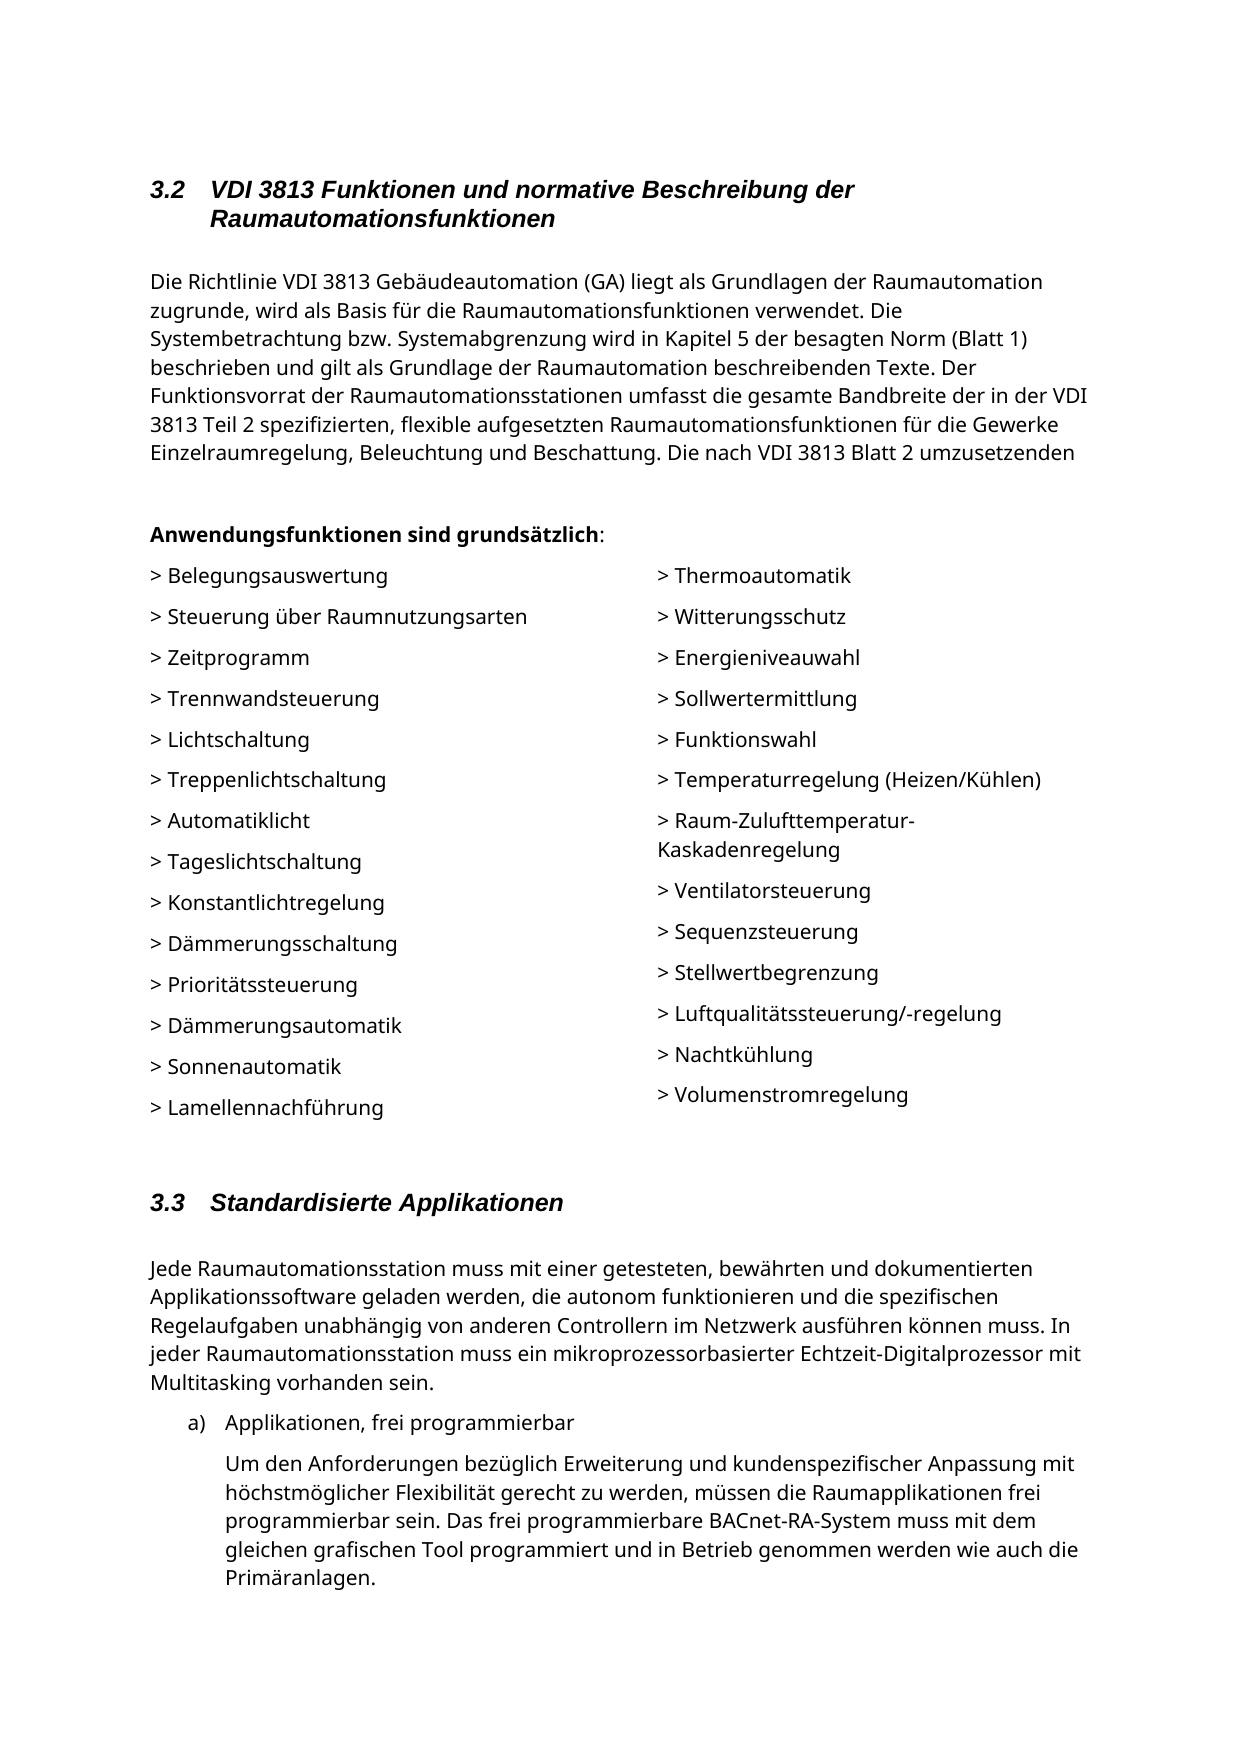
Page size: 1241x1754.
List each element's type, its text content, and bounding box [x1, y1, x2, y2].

text > Nachtkühlung [657, 1040, 1090, 1068]
text Jede Raumautomationsstation muss mit einer getesteten, bewährten und dokumentierten Applikationssoftware geladen werden, die autonom funktionieren und die spezifischen Regelaufgaben unabhängig von anderen Controllern im Netzwerk ausführen können muss. In jeder Raumautomationsstation muss ein mikroprozessorbasierter Echtzeit-Digitalprozessor mit Multitasking vorhanden sein. [150, 1254, 1090, 1396]
text > Konstantlichtregelung [150, 888, 583, 917]
text > Energieniveauwahl [657, 643, 1090, 671]
text > Witterungsschutz [657, 602, 1090, 630]
text > Zeitprogramm [150, 643, 583, 671]
text > Raum-Zulufttemperatur-Kaskadenregelung [657, 807, 1090, 863]
text > Automatiklicht [150, 807, 583, 835]
text > Trennwandsteuerung [150, 684, 583, 712]
subtitle Standardisierte Applikationen [150, 1187, 1090, 1216]
text Um den Anforderungen bezüglich Erweiterung und kundenspezifischer Anpassung mit höchstmöglicher Flexibilität gerecht zu werden, müssen die Raumapplikationen frei programmierbar sein. Das frei programmierbare BACnet-RA-System muss mit dem gleichen grafischen Tool programmiert und in Betrieb genommen werden wie auch die Primäranlagen. [225, 1449, 1090, 1592]
text > Ventilatorsteuerung [657, 876, 1090, 904]
text > Funktionswahl [657, 725, 1090, 753]
text > Steuerung über Raumnutzungsarten [150, 602, 583, 630]
text > Lamellennachführung [150, 1093, 583, 1122]
text > Stellwertbegrenzung [657, 958, 1090, 986]
list Applikationen, frei programmierbar [187, 1408, 1090, 1437]
subtitle VDI 3813 Funktionen und normative Beschreibung der Raumautomationsfunktionen [150, 175, 1090, 232]
text > Luftqualitätssteuerung/-regelung [657, 999, 1090, 1027]
text > Treppenlichtschaltung [150, 766, 583, 794]
text Anwendungsfunktionen sind grundsätzlich: [150, 520, 1090, 548]
text > Dämmerungsautomatik [150, 1011, 583, 1040]
text > Belegungsauswertung [150, 561, 583, 589]
text > Prioritätssteuerung [150, 970, 583, 999]
text > Volumenstromregelung [657, 1081, 1090, 1109]
text > Sequenzsteuerung [657, 917, 1090, 945]
text > Dämmerungsschaltung [150, 929, 583, 958]
text > Sonnenautomatik [150, 1052, 583, 1081]
text > Tageslichtschaltung [150, 847, 583, 876]
text > Lichtschaltung [150, 725, 583, 753]
text > Sollwertermittlung [657, 684, 1090, 712]
text Die Richtlinie VDI 3813 Gebäudeautomation (GA) liegt als Grundlagen der Raumautomation zugrunde, wird als Basis für die Raumautomationsfunktionen verwendet. Die Systembetrachtung bzw. Systemabgrenzung wird in Kapitel 5 der besagten Norm (Blatt 1) beschrieben und gilt als Grundlage der Raumautomation beschreibenden Texte. Der Funktionsvorrat der Raumautomationsstationen umfasst die gesamte Bandbreite der in der VDI 3813 Teil 2 spezifizierten, flexible aufgesetzten Raumautomationsfunktionen für die Gewerke Einzelraumregelung, Beleuchtung und Beschattung. Die nach VDI 3813 Blatt 2 umzusetzenden [150, 267, 1090, 467]
text > Temperaturregelung (Heizen/Kühlen) [657, 766, 1090, 794]
text > Thermoautomatik [657, 561, 1090, 589]
